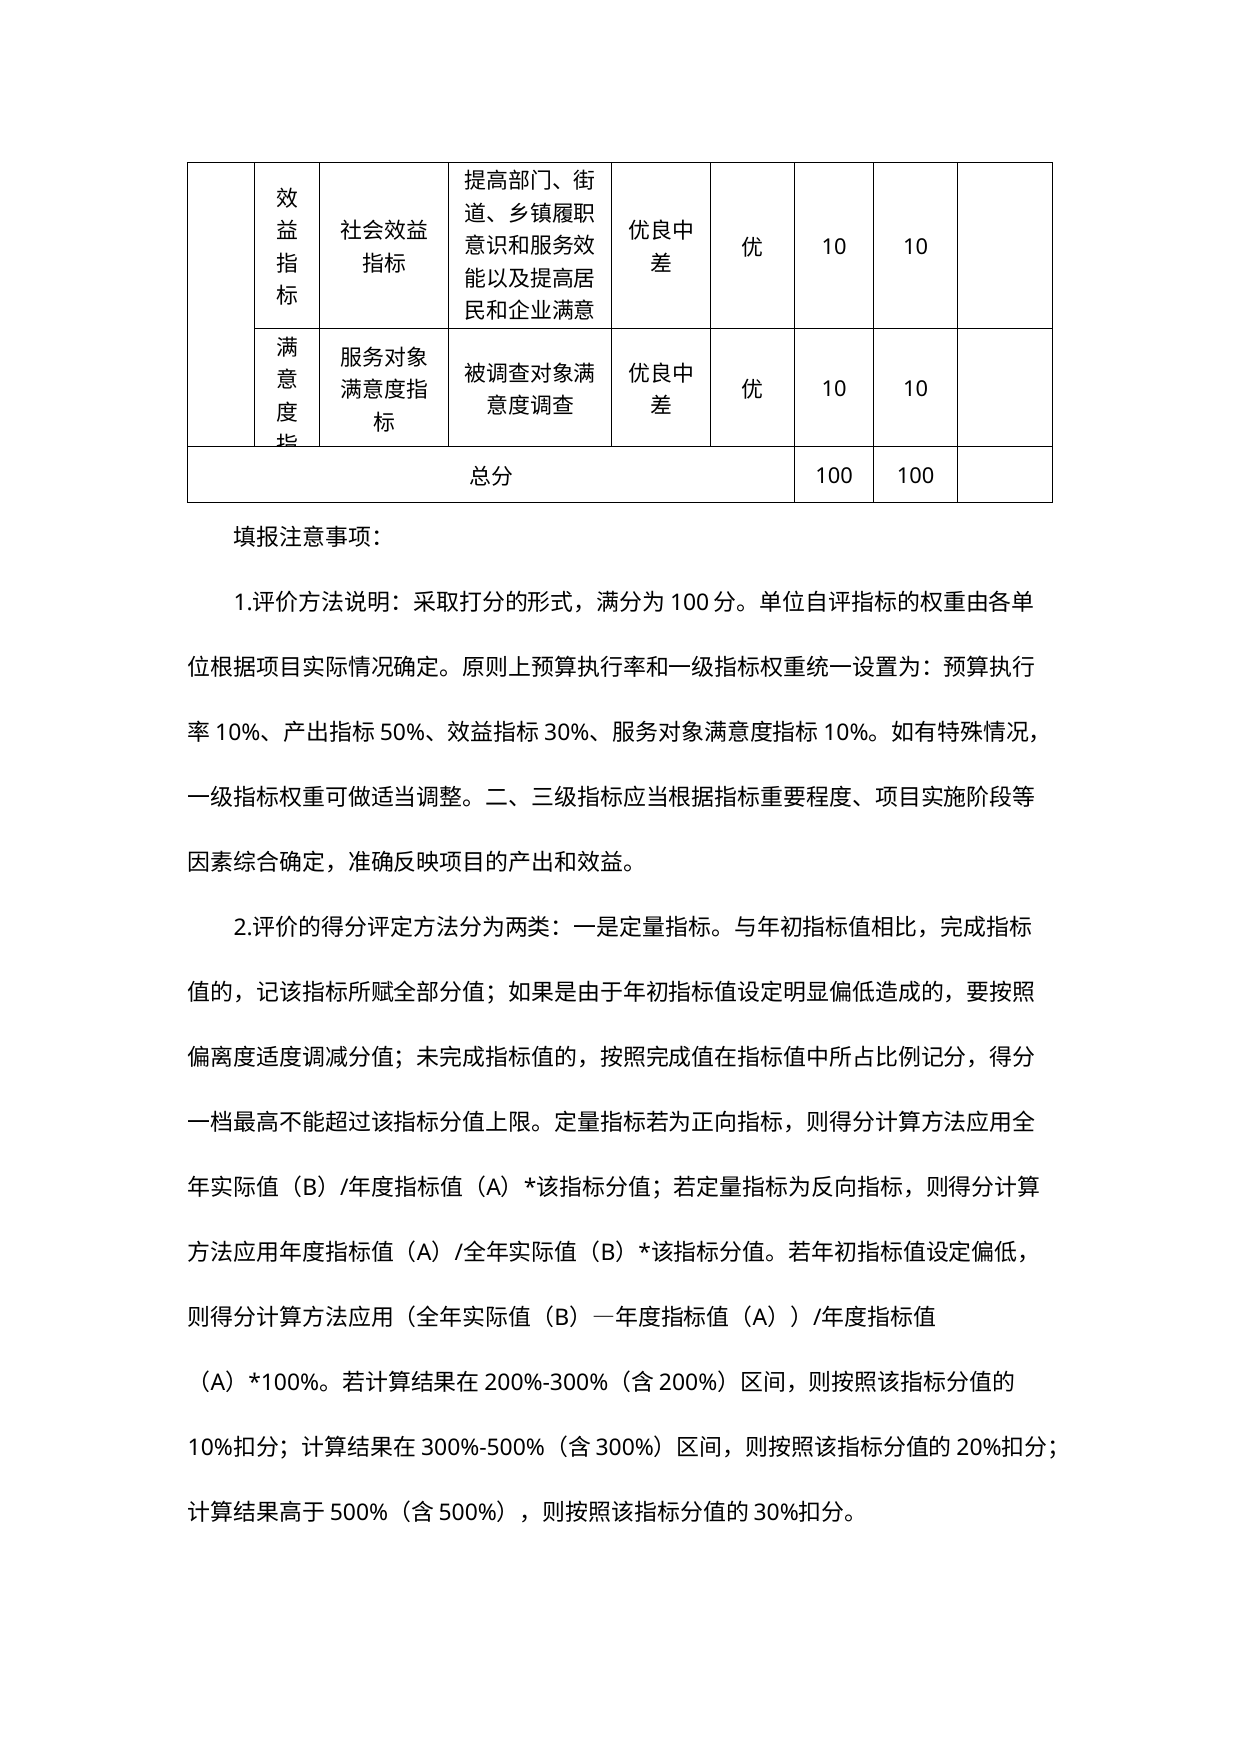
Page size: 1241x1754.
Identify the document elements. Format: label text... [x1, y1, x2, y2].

table_cell 优 [711, 163, 794, 328]
table_cell 效益指标 [255, 163, 319, 328]
table_cell 10 [795, 329, 873, 446]
text 填报注意事项： [187, 503, 1053, 568]
table_cell 提高部门、街道、乡镇履职意识和服务效能以及提高居民和企业满意度水平 [449, 163, 611, 328]
text 1.评价方法说明：采取打分的形式，满分为100分。单位自评指标的权重由各单位根据项目实际情况确定。原则上预算执行率和一级指标权重统一设置为：预算执行率10%、产出指标50%、效益指标30%、服务对象满意度指标10%。如有特殊情况，一级指标权重可做适当调整。二、三级指标应当根据指标重要程度、项目实施阶段等因素综合确定，准确反映项目的产出和效益。 [187, 568, 1053, 893]
table_cell [958, 447, 1052, 502]
table_cell 10 [874, 163, 957, 328]
table_cell 被调查对象满意度调查 [449, 329, 611, 446]
table_cell 社会效益 指标 [320, 163, 448, 328]
table_cell 100 [874, 447, 957, 502]
table_cell 服务对象满意度指标 [320, 329, 448, 446]
table_cell 100 [795, 447, 873, 502]
table_cell 10 [795, 163, 873, 328]
table_cell [958, 329, 1052, 446]
table_cell 优良中差 [612, 163, 710, 328]
list 2.评价的得分评定方法分为两类：一是定量指标。与年初指标值相比，完成指标值的，记该指标所赋全部分值；如果是由于年初指标值设定明显偏低造成的，要按照偏离度适度调减分值；未完成指标值的，按照完成值在指标值中所占比例记分，得分一档最高不能超过该指标分值上限。定量指标若为正向指标，则得分计算方法应用全年实际值（B）/年度指标值（A）*该指标分值；若定量指标为反向指标，则得分计算方法应用年度指标值（A）/全年实际值（B）*该指标分值。若年初指标值设定偏低，则得分计算方法应用（全年实际值（B）—年度指标值（A））/年度指标值（A）*100%。若计算结果在200%-300%（含200%）区间，则按照该指标分值的10%扣分；计算结果在300%-500%（含300%）区间，则按照该指标分值的20%扣分；计算结果高于500%（含500%），则按照该指标分值的30%扣分。 [187, 893, 1053, 1543]
table_cell 10 [874, 329, 957, 446]
table_cell [958, 163, 1052, 328]
table_cell 总分 [188, 447, 794, 502]
table_cell 优良中差 [612, 329, 710, 446]
table_cell 优 [711, 329, 794, 446]
table_cell 满意度 指标 [255, 329, 319, 446]
